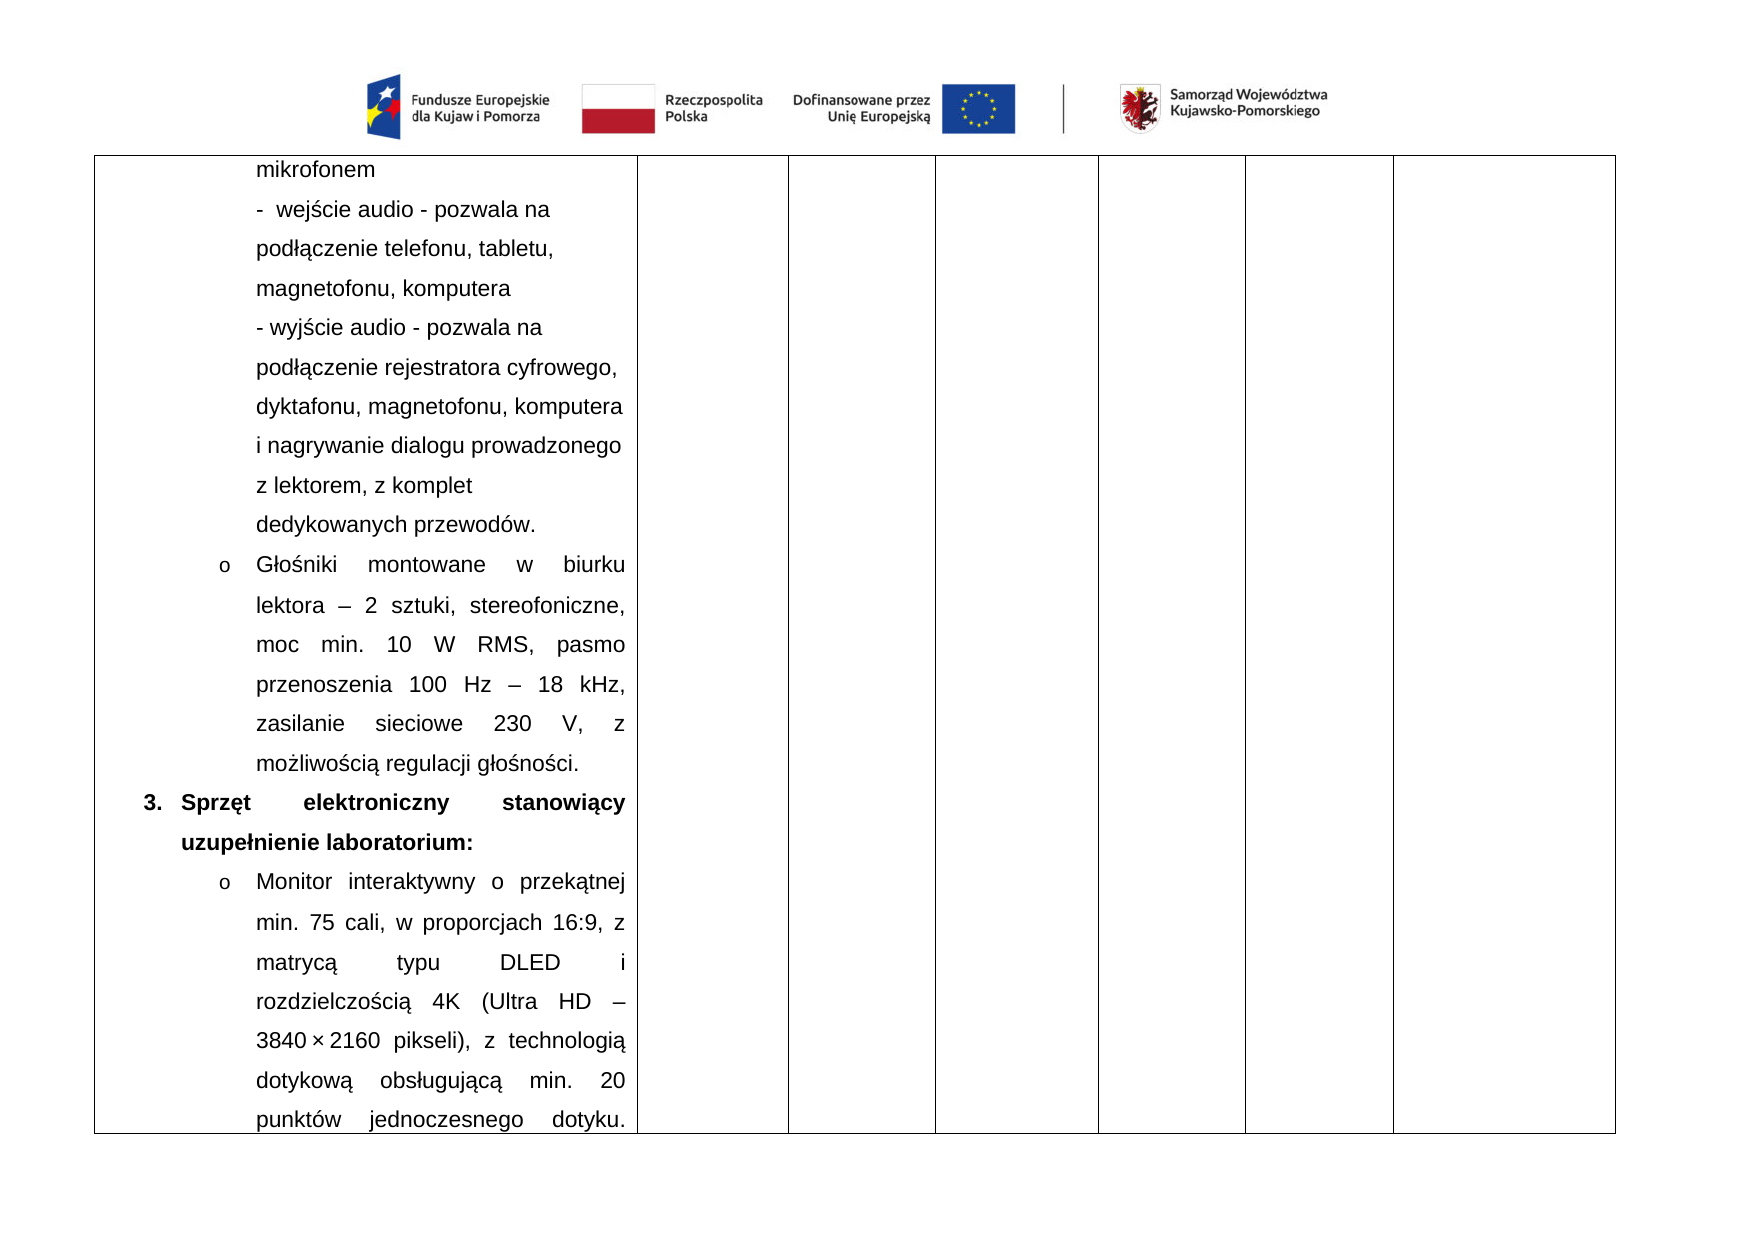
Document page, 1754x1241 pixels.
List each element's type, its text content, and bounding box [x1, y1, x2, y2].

table_cell [1246, 156, 1393, 1133]
table_cell [789, 156, 935, 1133]
table_cell [1099, 156, 1245, 1133]
table_cell [936, 156, 1098, 1133]
table_cell [638, 156, 788, 1133]
table_cell [1394, 156, 1615, 1133]
picture [351, 59, 1359, 155]
